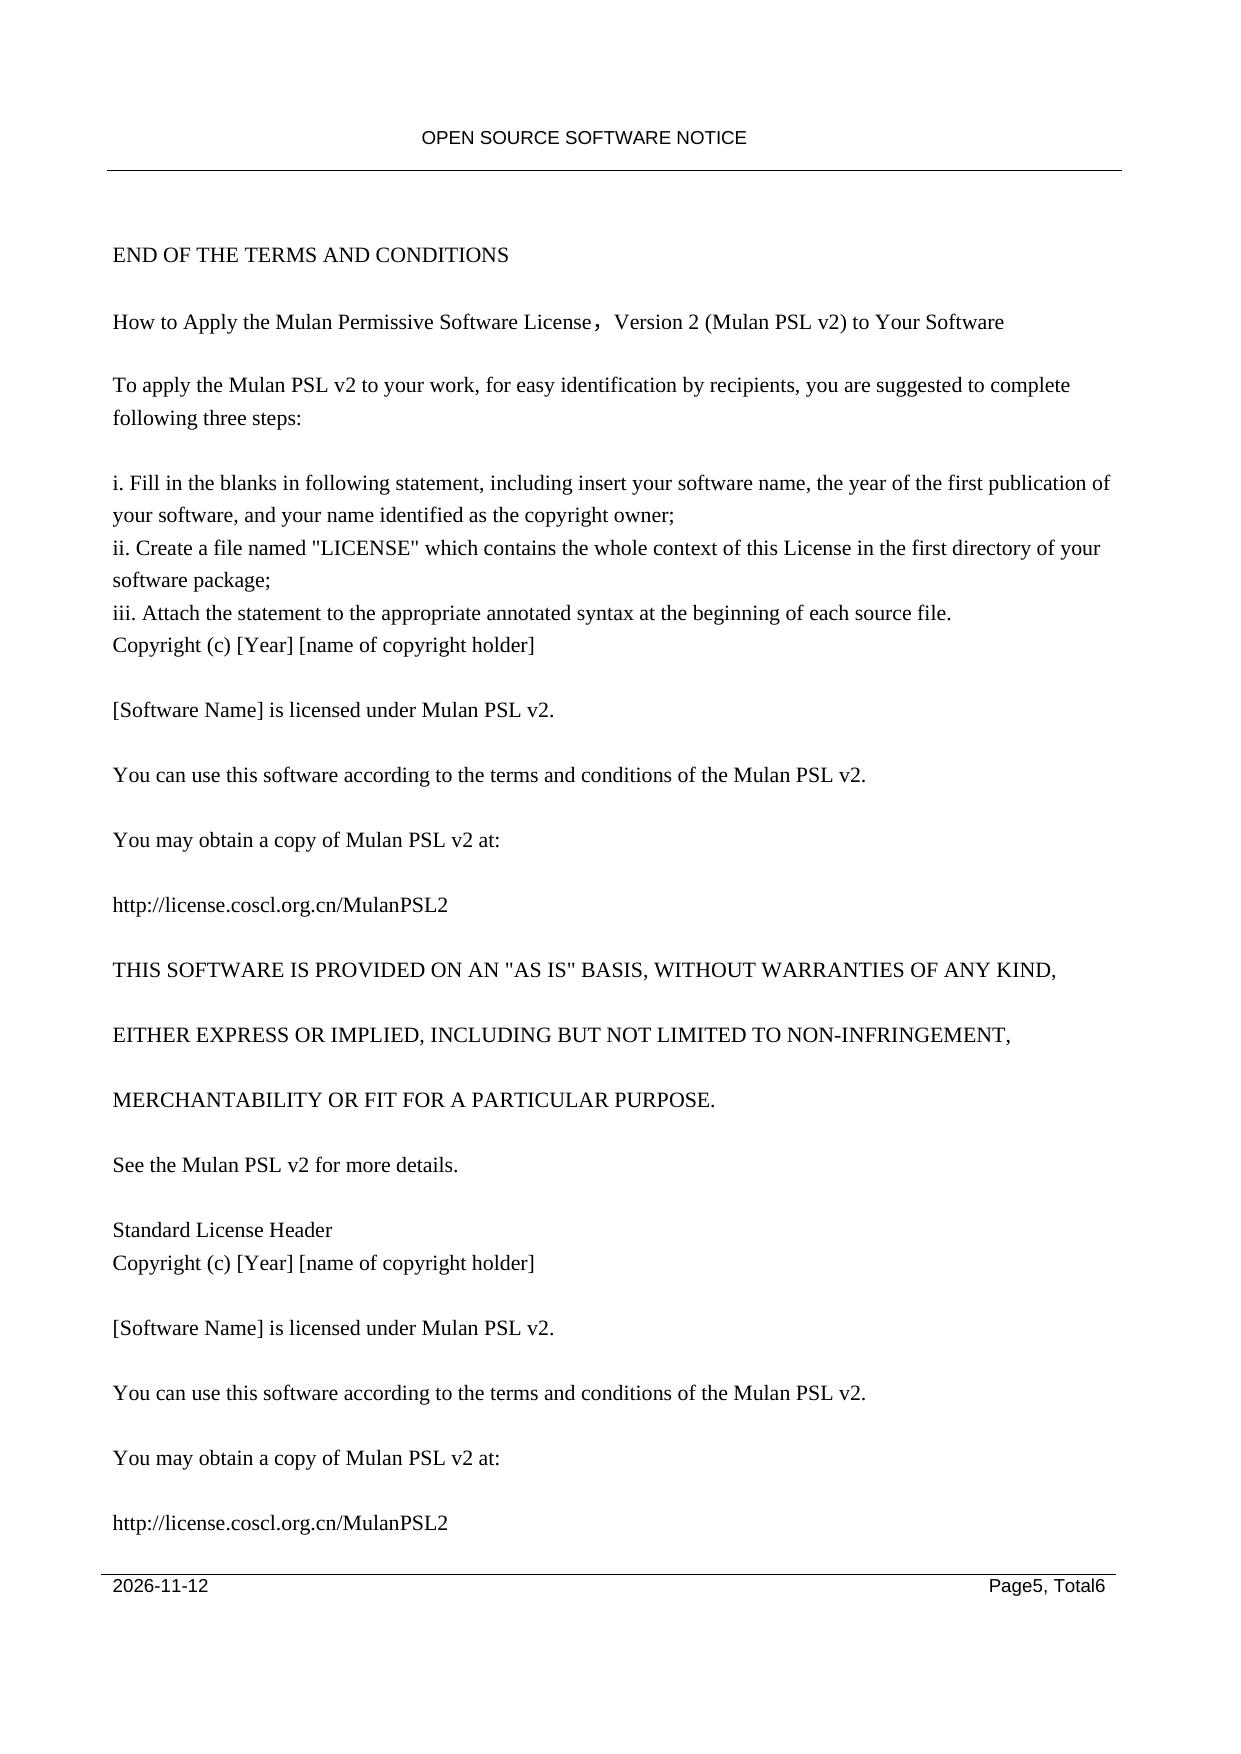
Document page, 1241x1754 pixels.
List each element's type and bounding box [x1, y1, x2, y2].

text [112, 206, 1128, 1539]
